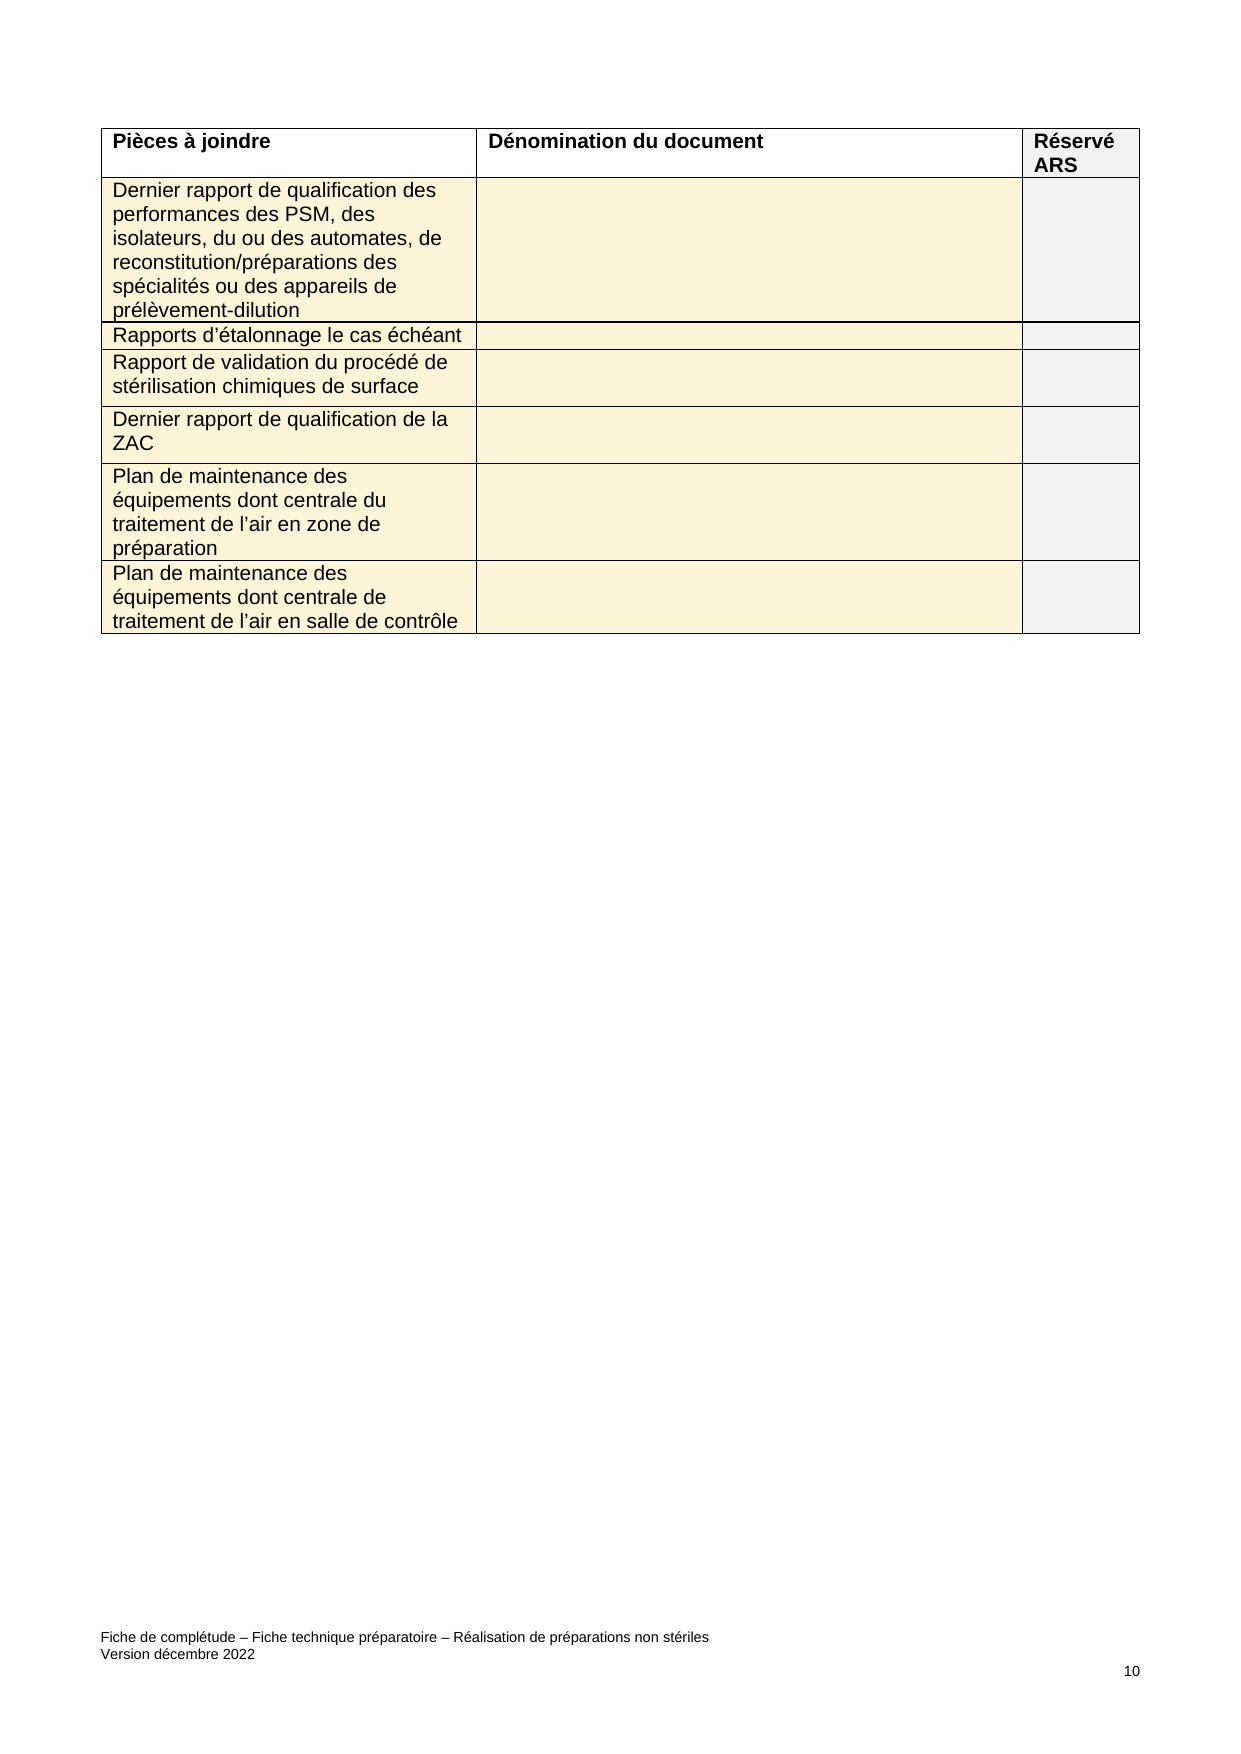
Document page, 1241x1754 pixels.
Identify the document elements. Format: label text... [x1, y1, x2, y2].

table_cell [1023, 464, 1139, 560]
table_cell Dernier rapport de qualification des performances des PSM, des isolateurs, du ou des automates, de reconstitution/préparations des spécialités ou des appareils de prélèvement-dilution [102, 178, 476, 321]
table_cell Rapport de validation du procédé de stérilisation chimiques de surface [102, 350, 476, 406]
table_cell [477, 350, 1022, 406]
table_cell Dernier rapport de qualification de la ZAC [102, 407, 476, 463]
table_cell [1023, 350, 1139, 406]
table_header Pièces à joindre [102, 129, 476, 177]
table_cell [1023, 407, 1139, 463]
table_cell Rapports d’étalonnage le cas échéant [102, 323, 476, 349]
table_header Réservé ARS [1023, 129, 1139, 177]
table_cell [477, 323, 1022, 349]
table_cell [477, 464, 1022, 560]
table_cell Plan de maintenance des équipements dont centrale du traitement de l’air en zone de préparation [102, 464, 476, 560]
table_cell [477, 178, 1022, 321]
table_cell [1023, 561, 1139, 633]
table_cell [1023, 323, 1139, 349]
table_header Dénomination du document [477, 129, 1022, 177]
table_cell [1023, 178, 1139, 321]
table_cell Plan de maintenance des équipements dont centrale de traitement de l’air en salle de contrôle [102, 561, 476, 633]
table_cell [477, 561, 1022, 633]
table_cell [477, 407, 1022, 463]
